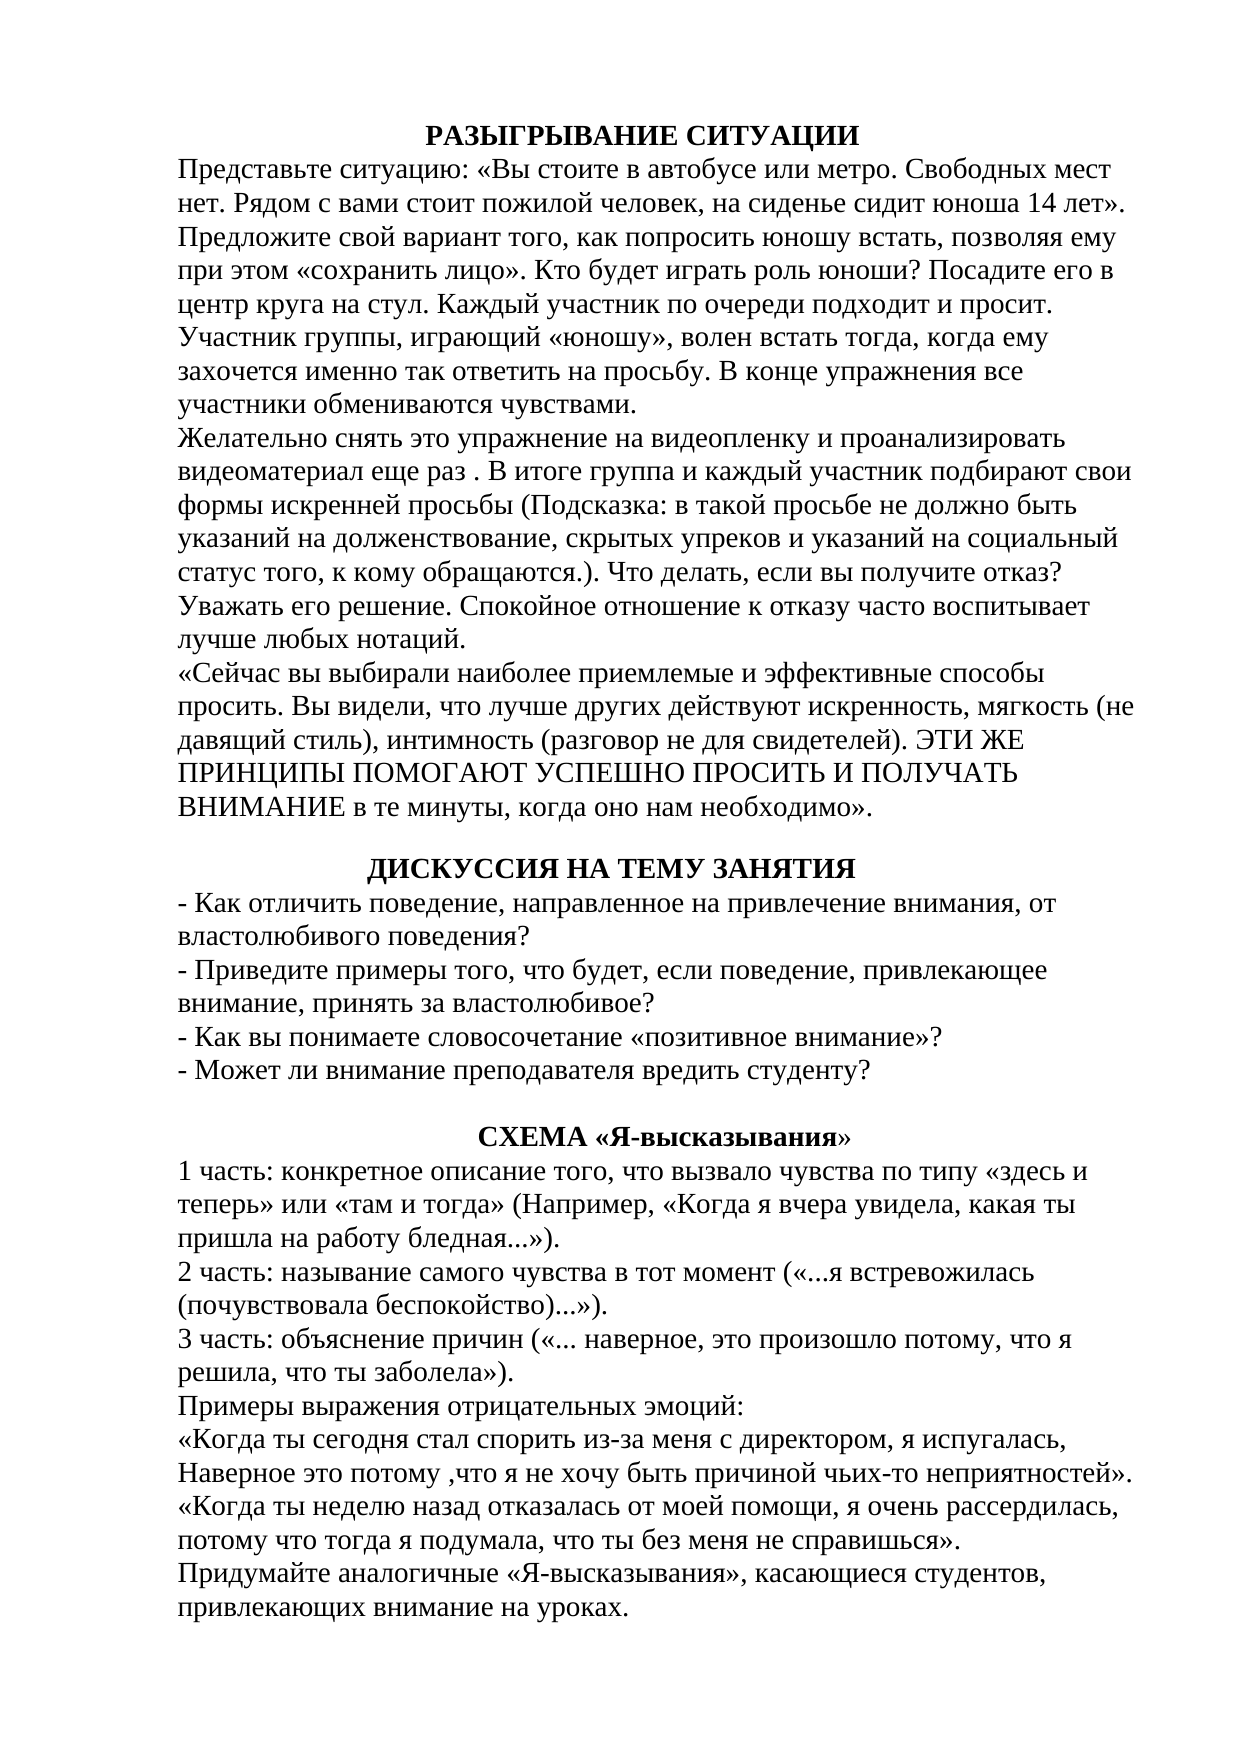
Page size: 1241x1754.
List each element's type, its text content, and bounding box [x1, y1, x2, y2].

text СХЕМА «Я-высказывания» [177, 1119, 1152, 1153]
text «Сейчас вы выбирали наиболее приемлемые и эффективные способы просить. Вы видели, что лучше других действуют искренность, мягкость (не давящий стиль), интимность (разговор не для свидетелей). ЭТИ ЖЕ ПРИНЦИПЫ ПОМОГАЮТ УСПЕШНО ПРОСИТЬ И ПОЛУЧАТЬ ВНИМАНИЕ в те минуты, когда оно нам необходимо». [177, 655, 1152, 822]
text ДИСКУССИЯ НА ТЕМУ ЗАНЯТИЯ [177, 851, 1152, 885]
text 1 часть: конкретное описание того, что вызвало чувства по типу «здесь и теперь» или «там и тогда» (Например, «Когда я вчера увидела, какая ты пришла на работу бледная...»). [177, 1153, 1152, 1254]
text «Когда ты сегодня стал спорить из-за меня с директором, я испугалась, Наверное это потому ,что я не хочу быть причиной чьих-то неприятностей». [177, 1421, 1152, 1488]
text Придумайте аналогичные «Я-высказывания», касающиеся студентов, привлекающих внимание на уроках. [177, 1556, 1152, 1623]
text Представьте ситуацию: «Вы стоите в автобусе или метро. Свободных мест нет. Рядом с вами стоит пожилой человек, на сиденье сидит юноша 14 лет». Предложите свой вариант того, как попросить юношу встать, позволяя ему при этом «сохранить лицо». Кто будет играть роль юноши? Посадите его в центр круга на стул. Каждый участник по очереди подходит и просит. Участник группы, играющий «юношу», волен встать тогда, когда ему захочется именно так ответить на просьбу. В конце упражнения все участники обмениваются чувствами. [177, 152, 1152, 420]
text 2 часть: называние самого чувства в тот момент («...я встревожилась (почувствовала беспокойство)...»). [177, 1254, 1152, 1321]
text «Когда ты неделю назад отказалась от моей помощи, я очень рассердилась, потому что тогда я подумала, что ты без меня не справишься». [177, 1488, 1152, 1556]
text - Приведите примеры того, что будет, если поведение, привлекающее внимание, принять за властолюбивое? [177, 952, 1152, 1019]
text Примеры выражения отрицательных эмоций: [177, 1388, 1152, 1421]
text - Может ли внимание преподавателя вредить студенту? [177, 1052, 1152, 1086]
text - Как вы понимаете словосочетание «позитивное внимание»? [177, 1019, 1152, 1052]
text РАЗЫГРЫВАНИЕ СИТУАЦИИ [177, 118, 1152, 152]
text - Как отличить поведение, направленное на привлечение внимания, от властолюбивого поведения? [177, 885, 1152, 952]
text Желательно снять это упражнение на видеопленку и проанализировать видеоматериал еще раз . В итоге группа и каждый участник подбирают свои формы искренней просьбы (Подсказка: в такой просьбе не должно быть указаний на долженствование, скрытых упреков и указаний на социальный статус того, к кому обращаются.). Что делать, если вы получите отказ? Уважать его решение. Спокойное отношение к отказу часто воспитывает лучше любых нотаций. [177, 420, 1152, 655]
text 3 часть: объяснение причин («... наверное, это произошло потому, что я решила, что ты заболела»). [177, 1321, 1152, 1388]
